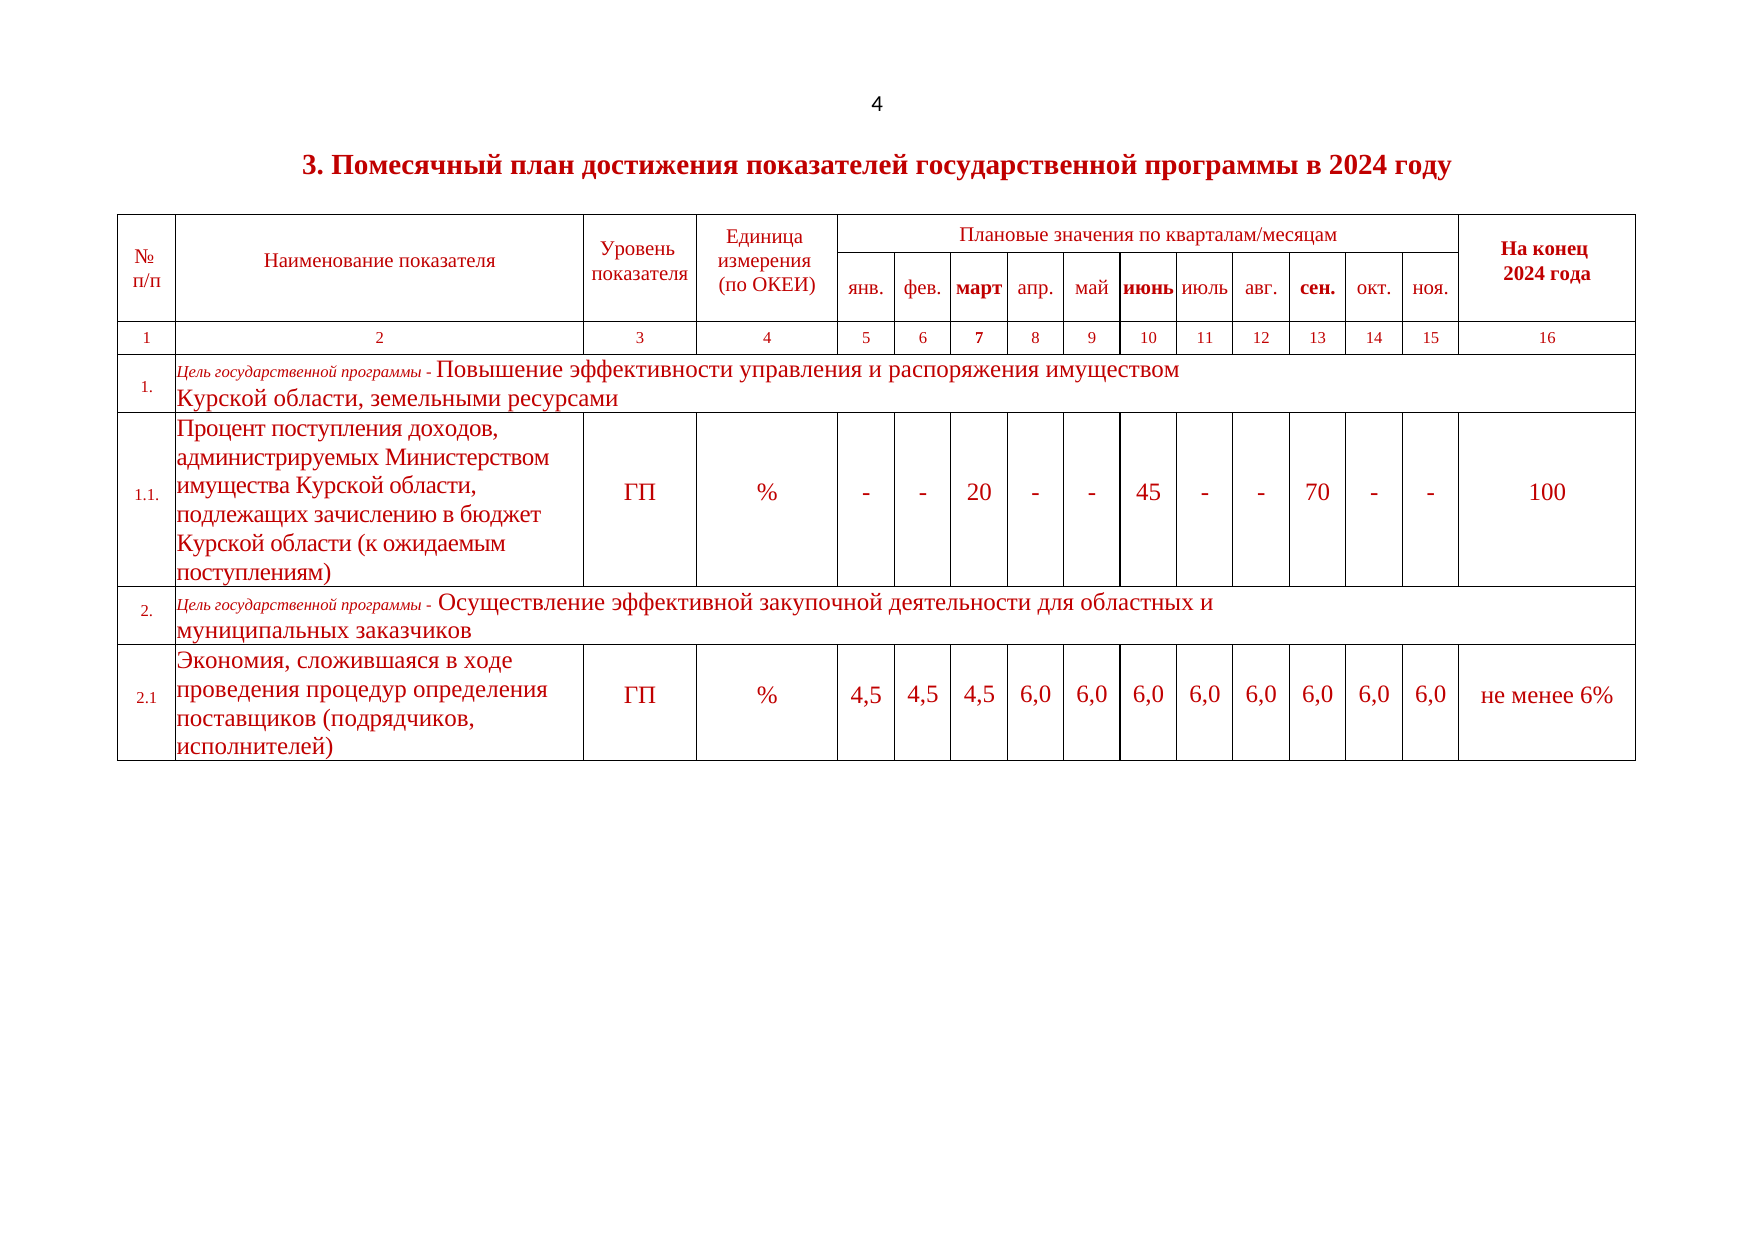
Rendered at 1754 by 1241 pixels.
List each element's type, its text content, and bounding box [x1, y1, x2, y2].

table_cell - [1346, 413, 1402, 586]
table_cell 9 [1064, 322, 1119, 353]
table_cell май [1064, 253, 1119, 321]
table_cell авг. [1233, 253, 1289, 321]
table_cell 8 [1008, 322, 1063, 353]
table_cell не менее 6% [1459, 645, 1635, 760]
table_cell 6,0 [1290, 645, 1345, 760]
table_cell ноя. [1403, 253, 1458, 321]
table_cell март [951, 253, 1007, 321]
table_cell 100 [1459, 413, 1635, 586]
table_cell Экономия, сложившаяся в ходе проведения процедур определения поставщиков (подрядчиков, исполнителей) [176, 645, 583, 760]
table_cell - [1064, 413, 1119, 586]
table_cell апр. [1008, 253, 1063, 321]
table_cell 6,0 [1346, 645, 1402, 760]
table_cell 70 [1290, 413, 1345, 586]
table_cell % [697, 645, 837, 760]
table_cell - [1403, 413, 1458, 586]
table_cell 7 [951, 322, 1007, 353]
table_cell 1 [118, 322, 175, 353]
table_cell 10 [1121, 322, 1176, 353]
table_cell Процент поступления доходов, администрируемых Министерством имущества Курской области, подлежащих зачислению в бюджет Курской области (к ожидаемым поступлениям) [176, 413, 583, 586]
table_cell 12 [1233, 322, 1289, 353]
table_cell 6,0 [1403, 645, 1458, 760]
table_cell - [1233, 413, 1289, 586]
table_cell 6,0 [1233, 645, 1289, 760]
table_header № п/п [118, 215, 175, 321]
table_cell 15 [1403, 322, 1458, 353]
table_header Единица измерения (по ОКЕИ) [697, 215, 837, 321]
table_cell 5 [838, 322, 894, 353]
table_cell фев. [895, 253, 950, 321]
table_cell 20 [951, 413, 1007, 586]
table_cell 13 [1290, 322, 1345, 353]
table_cell Цель государственной программы - Повышение эффективности управления и распоряжения имуществом Курской области, земельными ресурсами [176, 355, 1635, 412]
table_cell 4,5 [895, 645, 950, 760]
table_header Уровень показателя [584, 215, 696, 321]
table_cell 1.1. [118, 413, 175, 586]
table_cell 1. [118, 355, 175, 412]
table_cell ГП [584, 645, 696, 760]
table_header На конец 2024 года [1459, 215, 1635, 321]
table_cell 11 [1177, 322, 1232, 353]
table_cell июль [1177, 253, 1232, 321]
table_cell 6 [895, 322, 950, 353]
text 3. Помесячный план достижения показателей государственной программы в 2024 году [118, 147, 1636, 181]
table_cell - [1008, 413, 1063, 586]
table_cell июнь [1121, 253, 1176, 321]
table_cell янв. [838, 253, 894, 321]
table_cell 2. [118, 587, 175, 644]
table_cell % [697, 413, 837, 586]
table_cell Цель государственной программы - Осуществление эффективной закупочной деятельности для областных и муниципальных заказчиков [176, 587, 1635, 644]
table_cell 2.1 [118, 645, 175, 760]
table_header Наименование показателя [176, 215, 583, 321]
table_cell 6,0 [1008, 645, 1063, 760]
table_cell сен. [1290, 253, 1345, 321]
table_cell - [838, 413, 894, 586]
table_cell 16 [1459, 322, 1635, 353]
table_cell 14 [1346, 322, 1402, 353]
table_header Плановые значения по кварталам/месяцам [838, 215, 1458, 252]
table_cell 2 [176, 322, 583, 353]
table_cell 6,0 [1121, 645, 1176, 760]
table_cell 4,5 [951, 645, 1007, 760]
table_cell 4 [697, 322, 837, 353]
table_cell ГП [584, 413, 696, 586]
table_cell 45 [1121, 413, 1176, 586]
table_cell - [895, 413, 950, 586]
table_cell окт. [1346, 253, 1402, 321]
table_cell 3 [584, 322, 696, 353]
table_cell 6,0 [1064, 645, 1119, 760]
table_cell 6,0 [1177, 645, 1232, 760]
table_cell 4,5 [838, 645, 894, 760]
table_cell - [1177, 413, 1232, 586]
